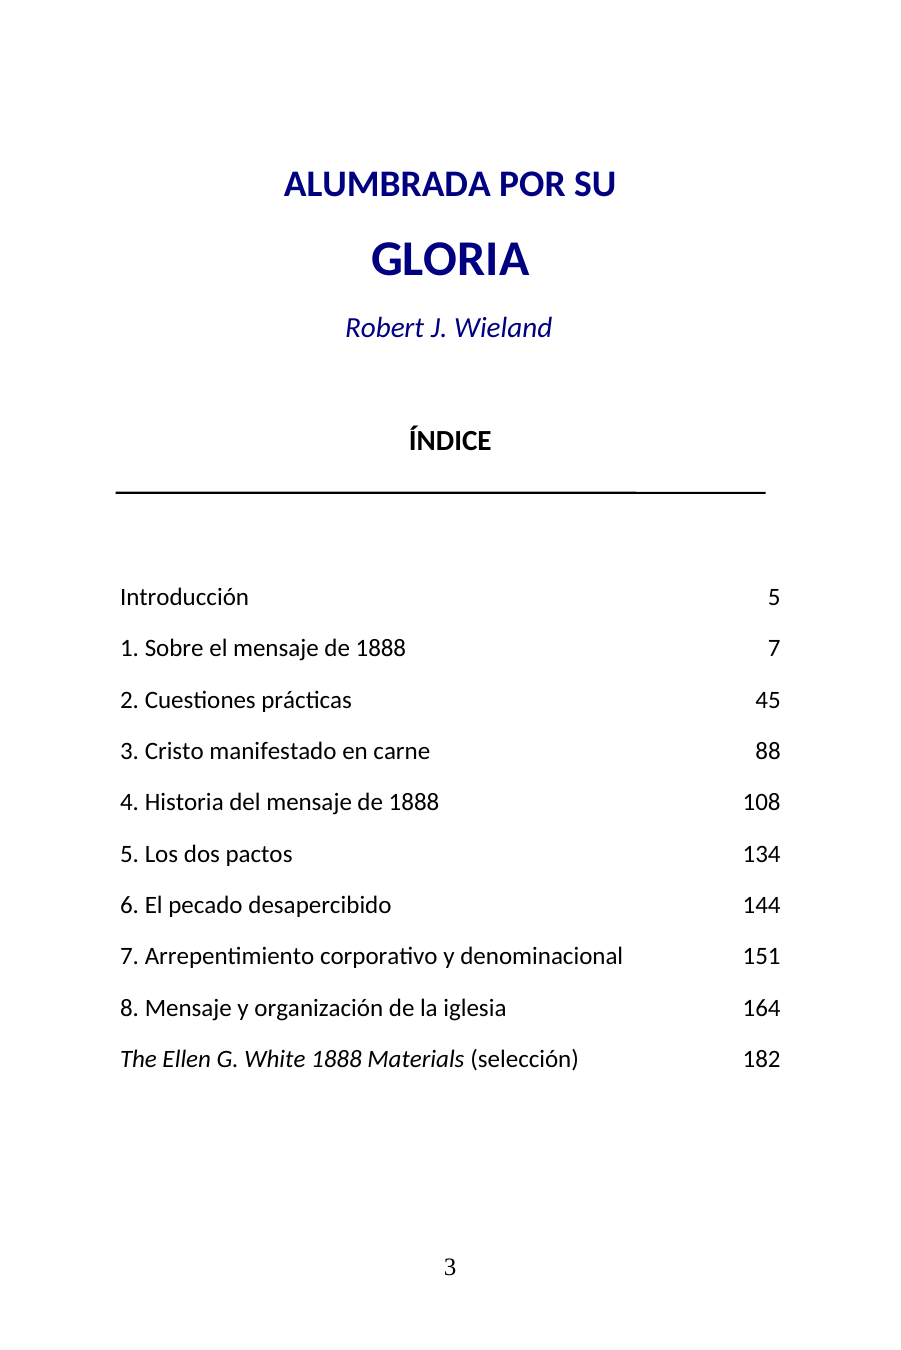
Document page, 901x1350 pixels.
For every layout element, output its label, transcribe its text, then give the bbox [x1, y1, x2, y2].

table_cell 1. Sobre el mensaje de 1888 [113, 622, 707, 673]
table_cell 182 [707, 1033, 788, 1084]
table_cell 2. Cuestiones prácticas [113, 673, 707, 725]
table_cell 144 [707, 879, 788, 930]
table_cell 4. Historia del mensaje de 1888 [113, 776, 707, 827]
table_cell 164 [707, 981, 788, 1033]
table_cell 7 [707, 622, 788, 673]
table_cell 134 [707, 827, 788, 879]
table_cell 88 [707, 725, 788, 776]
table_cell 45 [707, 673, 788, 725]
table_header 5 [707, 571, 788, 622]
text ALUMBRADA POR SU [112, 160, 788, 206]
table_cell 5. Los dos pactos [113, 827, 707, 879]
table_cell 108 [707, 776, 788, 827]
text GLORIA [112, 227, 788, 288]
text Robert J. Wieland [112, 309, 788, 344]
table_header Introducción [113, 571, 707, 622]
table_cell 7. Arrepentimiento corporativo y denominacional [113, 930, 707, 981]
table_cell 151 [707, 930, 788, 981]
table_cell 6. El pecado desapercibido [113, 879, 707, 930]
table_cell 8. Mensaje y organización de la iglesia [113, 981, 707, 1033]
table_cell The Ellen G. White 1888 Materials (selección) [113, 1033, 707, 1084]
text ÍNDICE [112, 422, 788, 457]
table_cell 3. Cristo manifestado en carne [113, 725, 707, 776]
